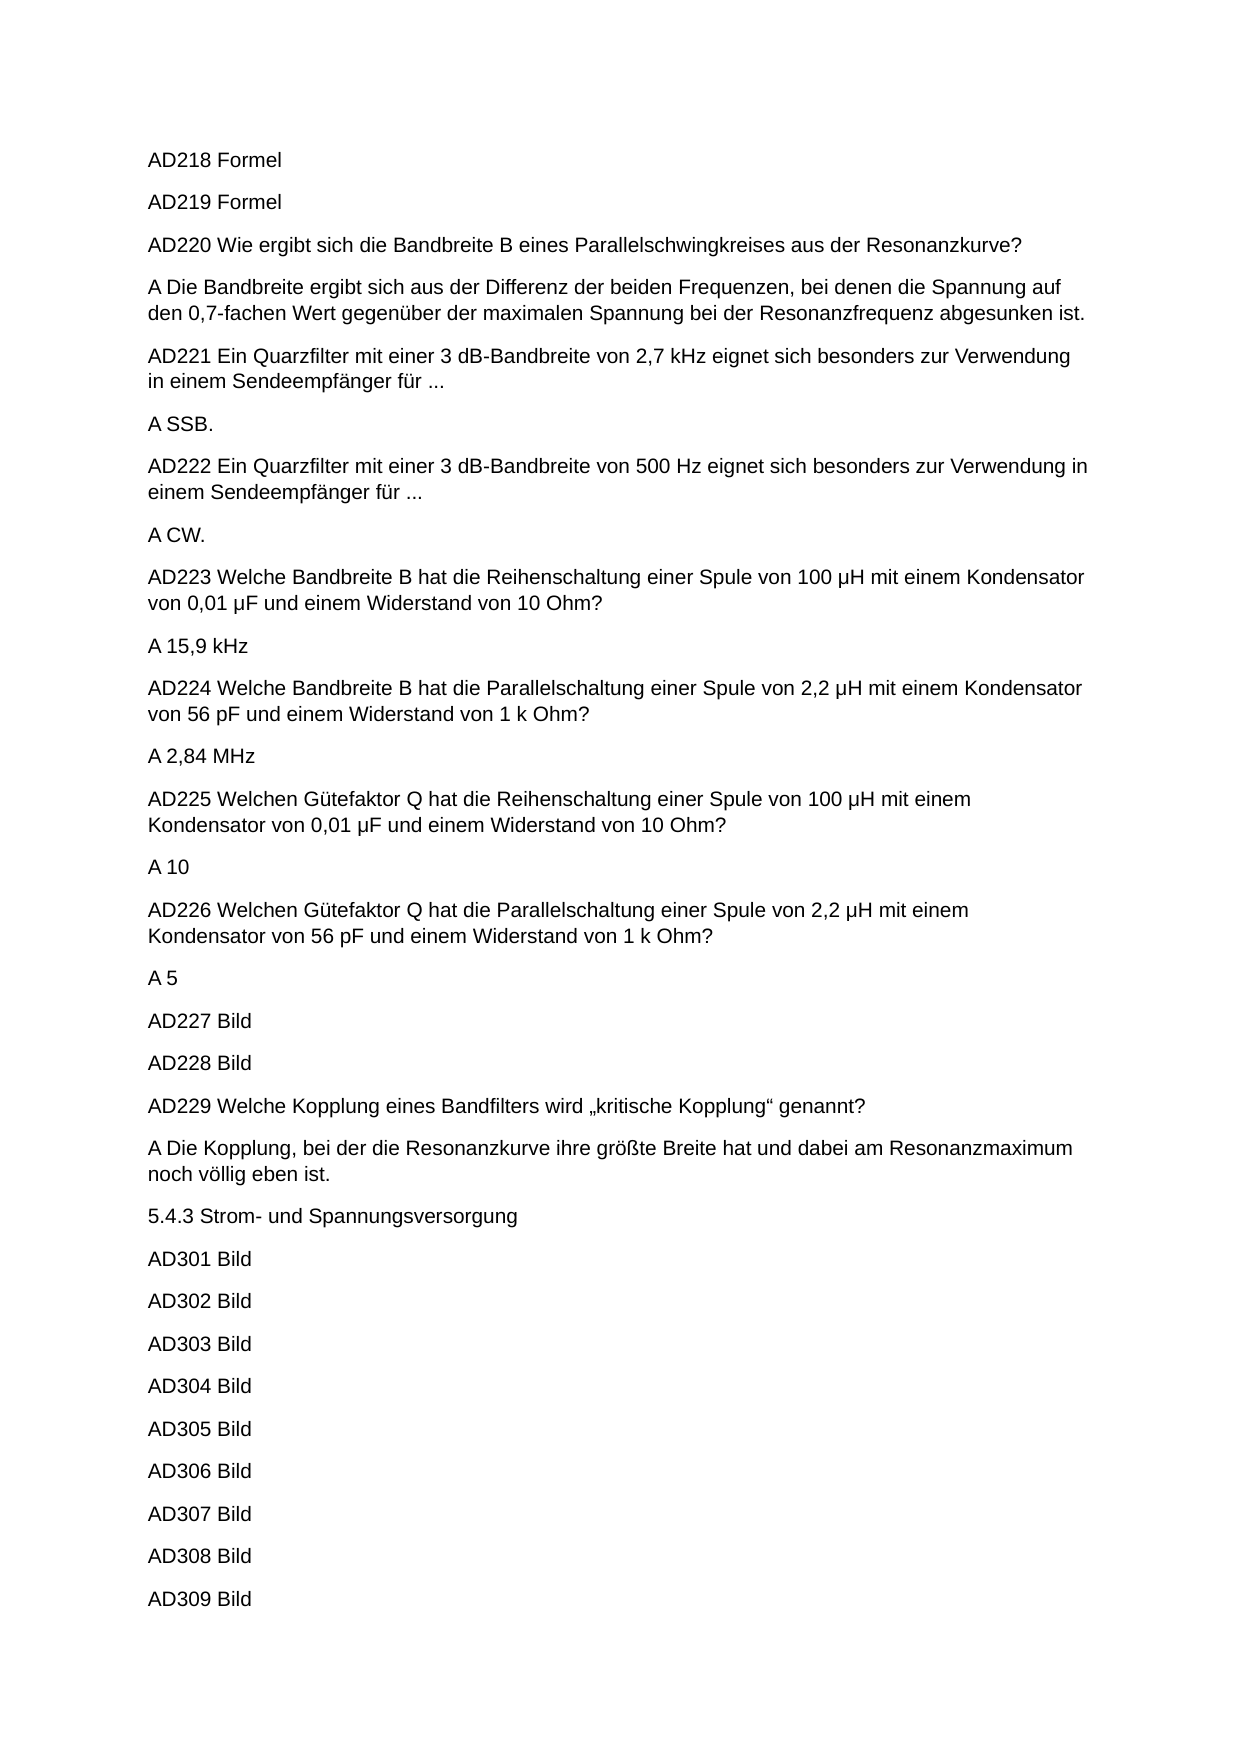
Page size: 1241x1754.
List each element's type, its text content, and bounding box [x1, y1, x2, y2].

text AD218 Formel [148, 148, 1093, 172]
text AD305 Bild [148, 1417, 1093, 1441]
text A 5 [148, 966, 1093, 990]
text AD304 Bild [148, 1374, 1093, 1398]
text A Die Bandbreite ergibt sich aus der Differenz der beiden Frequenzen, bei denen die Spannung auf den 0,7-fachen Wert gegenüber der maximalen Spannung bei der Resonanzfrequenz abgesunken ist. [148, 275, 1093, 325]
text AD227 Bild [148, 1008, 1093, 1032]
text AD225 Welchen Gütefaktor Q hat die Reihenschaltung einer Spule von 100 μH mit einem Kondensator von 0,01 μF und einem Widerstand von 10 Ohm? [148, 787, 1093, 837]
text A 2,84 MHz [148, 744, 1093, 768]
text AD224 Welche Bandbreite B hat die Parallelschaltung einer Spule von 2,2 μH mit einem Kondensator von 56 pF und einem Widerstand von 1 k Ohm? [148, 676, 1093, 726]
text AD309 Bild [148, 1587, 1093, 1611]
text A SSB. [148, 412, 1093, 436]
text A CW. [148, 523, 1093, 547]
text AD229 Welche Kopplung eines Bandfilters wird „kritische Kopplung“ genannt? [148, 1093, 1093, 1117]
text 5.4.3 Strom- und Spannungsversorgung [148, 1204, 1093, 1228]
text AD307 Bild [148, 1502, 1093, 1526]
text AD303 Bild [148, 1332, 1093, 1356]
text AD302 Bild [148, 1289, 1093, 1313]
text AD306 Bild [148, 1459, 1093, 1483]
text AD221 Ein Quarzfilter mit einer 3 dB-Bandbreite von 2,7 kHz eignet sich besonders zur Verwendung in einem Sendeempfänger für ... [148, 343, 1093, 393]
text AD301 Bild [148, 1247, 1093, 1271]
text A 10 [148, 855, 1093, 879]
text A 15,9 kHz [148, 633, 1093, 657]
text AD219 Formel [148, 190, 1093, 214]
text AD228 Bild [148, 1051, 1093, 1075]
text AD222 Ein Quarzfilter mit einer 3 dB-Bandbreite von 500 Hz eignet sich besonders zur Verwendung in einem Sendeempfänger für ... [148, 454, 1093, 504]
text AD223 Welche Bandbreite B hat die Reihenschaltung einer Spule von 100 μH mit einem Kondensator von 0,01 μF und einem Widerstand von 10 Ohm? [148, 565, 1093, 615]
text AD220 Wie ergibt sich die Bandbreite B eines Parallelschwingkreises aus der Resonanzkurve? [148, 233, 1093, 257]
text AD308 Bild [148, 1544, 1093, 1568]
text A Die Kopplung, bei der die Resonanzkurve ihre größte Breite hat und dabei am Resonanzmaximum noch völlig eben ist. [148, 1136, 1093, 1186]
text AD226 Welchen Gütefaktor Q hat die Parallelschaltung einer Spule von 2,2 μH mit einem Kondensator von 56 pF und einem Widerstand von 1 k Ohm? [148, 898, 1093, 947]
